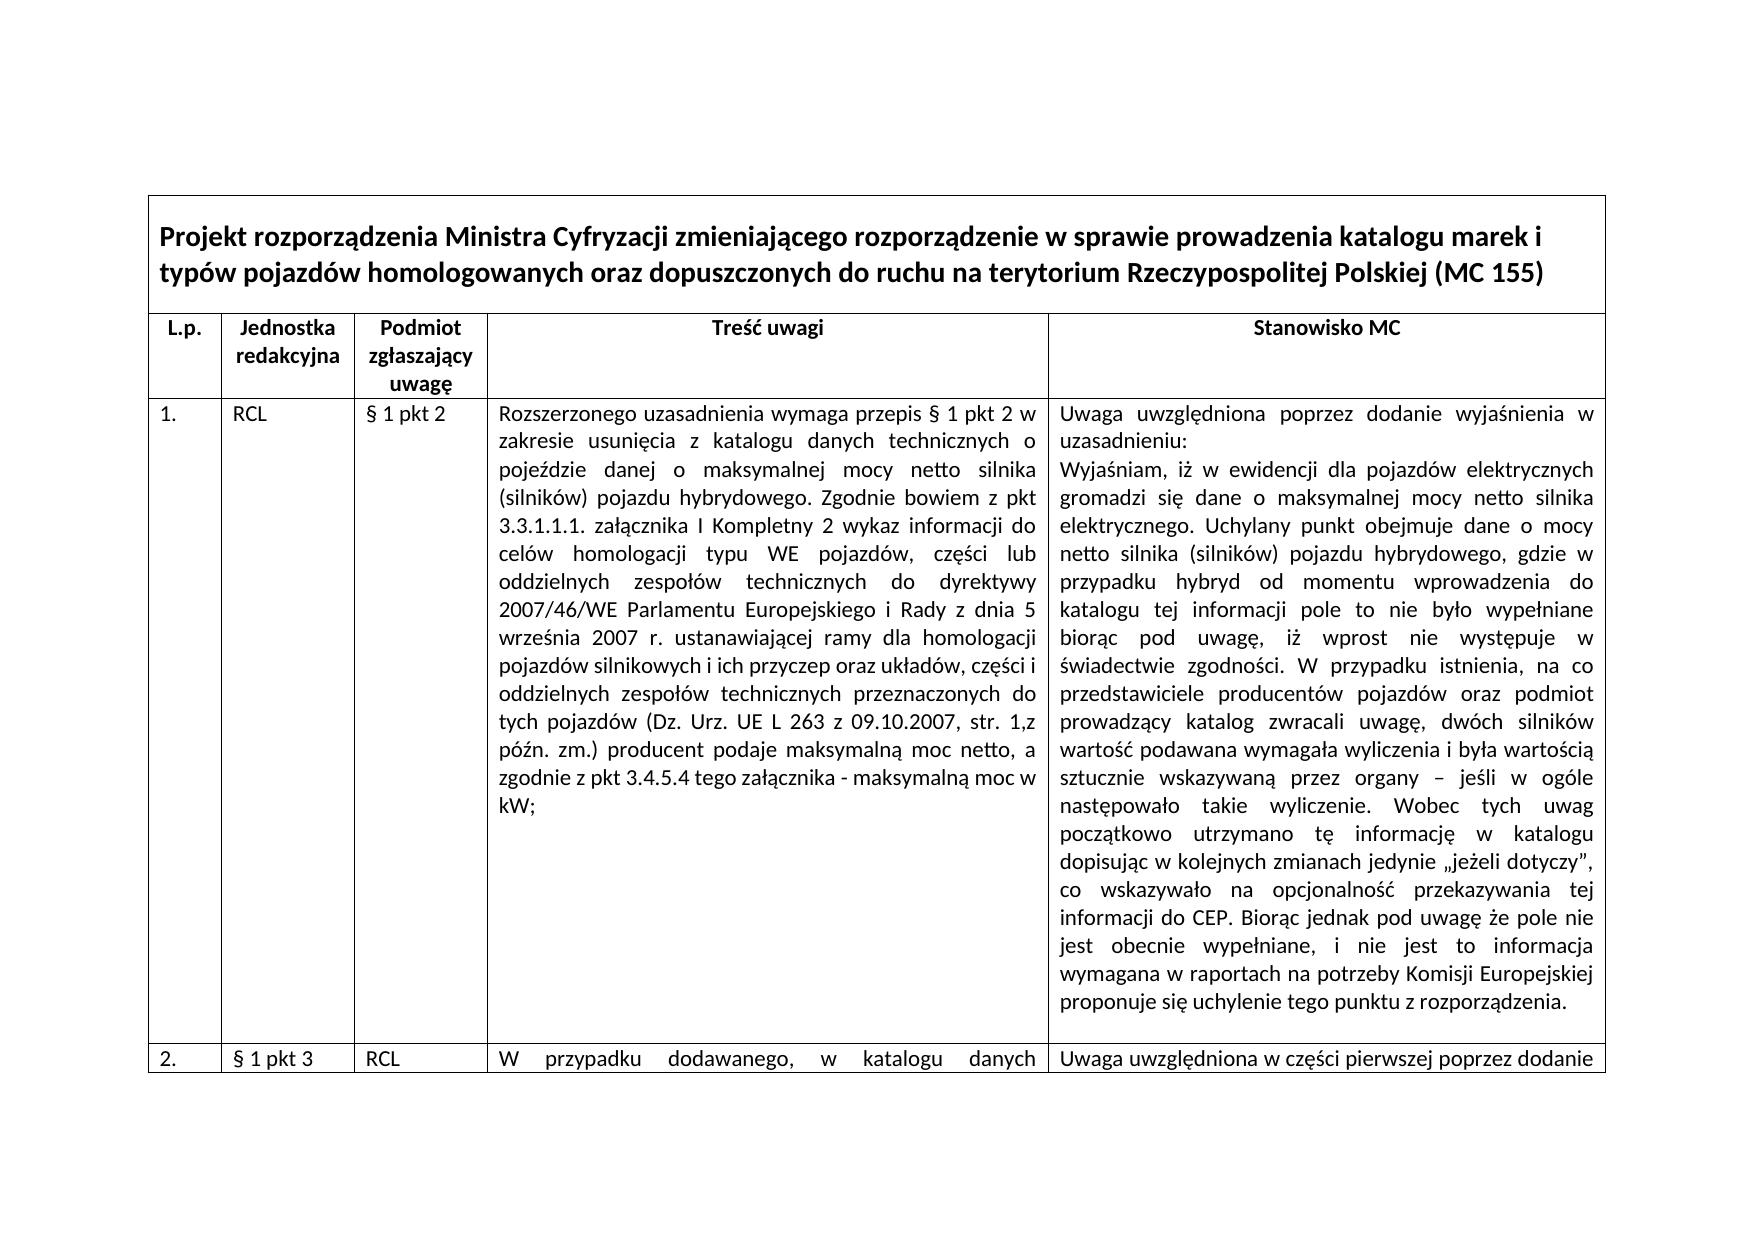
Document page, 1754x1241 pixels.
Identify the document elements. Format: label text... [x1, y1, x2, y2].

table_cell Treść uwagi [488, 314, 1048, 398]
table_cell Podmiot zgłaszający uwagę [355, 314, 487, 398]
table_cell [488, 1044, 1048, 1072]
table_cell § 1 pkt 2 [355, 399, 487, 1043]
table_cell [149, 1044, 221, 1072]
table_cell Uwaga uwzględniona poprzez dodanie wyjaśnienia w uzasadnieniu: Wyjaśniam, iż w ewidencji dla pojazdów elektrycznych gromadzi się dane o maksymalnej mocy netto silnika elektrycznego. Uchylany punkt obejmuje dane o mocy netto silnika (silników) pojazdu hybrydowego, gdzie w przypadku hybryd od momentu wprowadzenia do katalogu tej informacji pole to nie było wypełniane biorąc pod uwagę, iż wprost nie występuje w świadectwie zgodności. W przypadku istnienia, na co przedstawiciele producentów pojazdów oraz podmiot prowadzący katalog zwracali uwagę, dwóch silników wartość podawana wymagała wyliczenia i była wartością sztucznie wskazywaną przez organy – jeśli w ogóle następowało takie wyliczenie. Wobec tych uwag początkowo utrzymano tę informację w katalogu dopisując w kolejnych zmianach jedynie „jeżeli dotyczy”, co wskazywało na opcjonalność przekazywania tej informacji do CEP. Biorąc jednak pod uwagę że pole nie jest obecnie wypełniane, i nie jest to informacja wymagana w raportach na potrzeby Komisji Europejskiej proponuje się uchylenie tego punktu z rozporządzenia. [1049, 399, 1605, 1043]
table_cell § 1 pkt 3 [222, 1044, 354, 1072]
table_header Projekt rozporządzenia Ministra Cyfryzacji zmieniającego rozporządzenie w sprawie prowadzenia katalogu marek i typów pojazdów homologowanych oraz dopuszczonych do ruchu na terytorium Rzeczypospolitej Polskiej (MC 155) [149, 196, 1605, 312]
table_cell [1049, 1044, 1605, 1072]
table_cell L.p. [149, 314, 221, 398]
table_cell Stanowisko MC [1049, 314, 1605, 398]
table_cell RCL [355, 1044, 487, 1072]
table_cell RCL [222, 399, 354, 1043]
table_cell [149, 399, 221, 1043]
table_cell Jednostka redakcyjna [222, 314, 354, 398]
table_cell Rozszerzonego uzasadnienia wymaga przepis § 1 pkt 2 w zakresie usunięcia z katalogu danych technicznych o pojeździe danej o maksymalnej mocy netto silnika (silników) pojazdu hybrydowego. Zgodnie bowiem z pkt 3.3.1.1.1. załącznika I Kompletny 2 wykaz informacji do celów homologacji typu WE pojazdów, części lub oddzielnych zespołów technicznych do dyrektywy 2007/46/WE Parlamentu Europejskiego i Rady z dnia 5 września 2007 r. ustanawiającej ramy dla homologacji pojazdów silnikowych i ich przyczep oraz układów, części i oddzielnych zespołów technicznych przeznaczonych do tych pojazdów (Dz. Urz. UE L 263 z 09.10.2007, str. 1,z późn. zm.) producent podaje maksymalną moc netto, a zgodnie z pkt 3.4.5.4 tego załącznika - maksymalną moc w kW; [488, 399, 1048, 1043]
